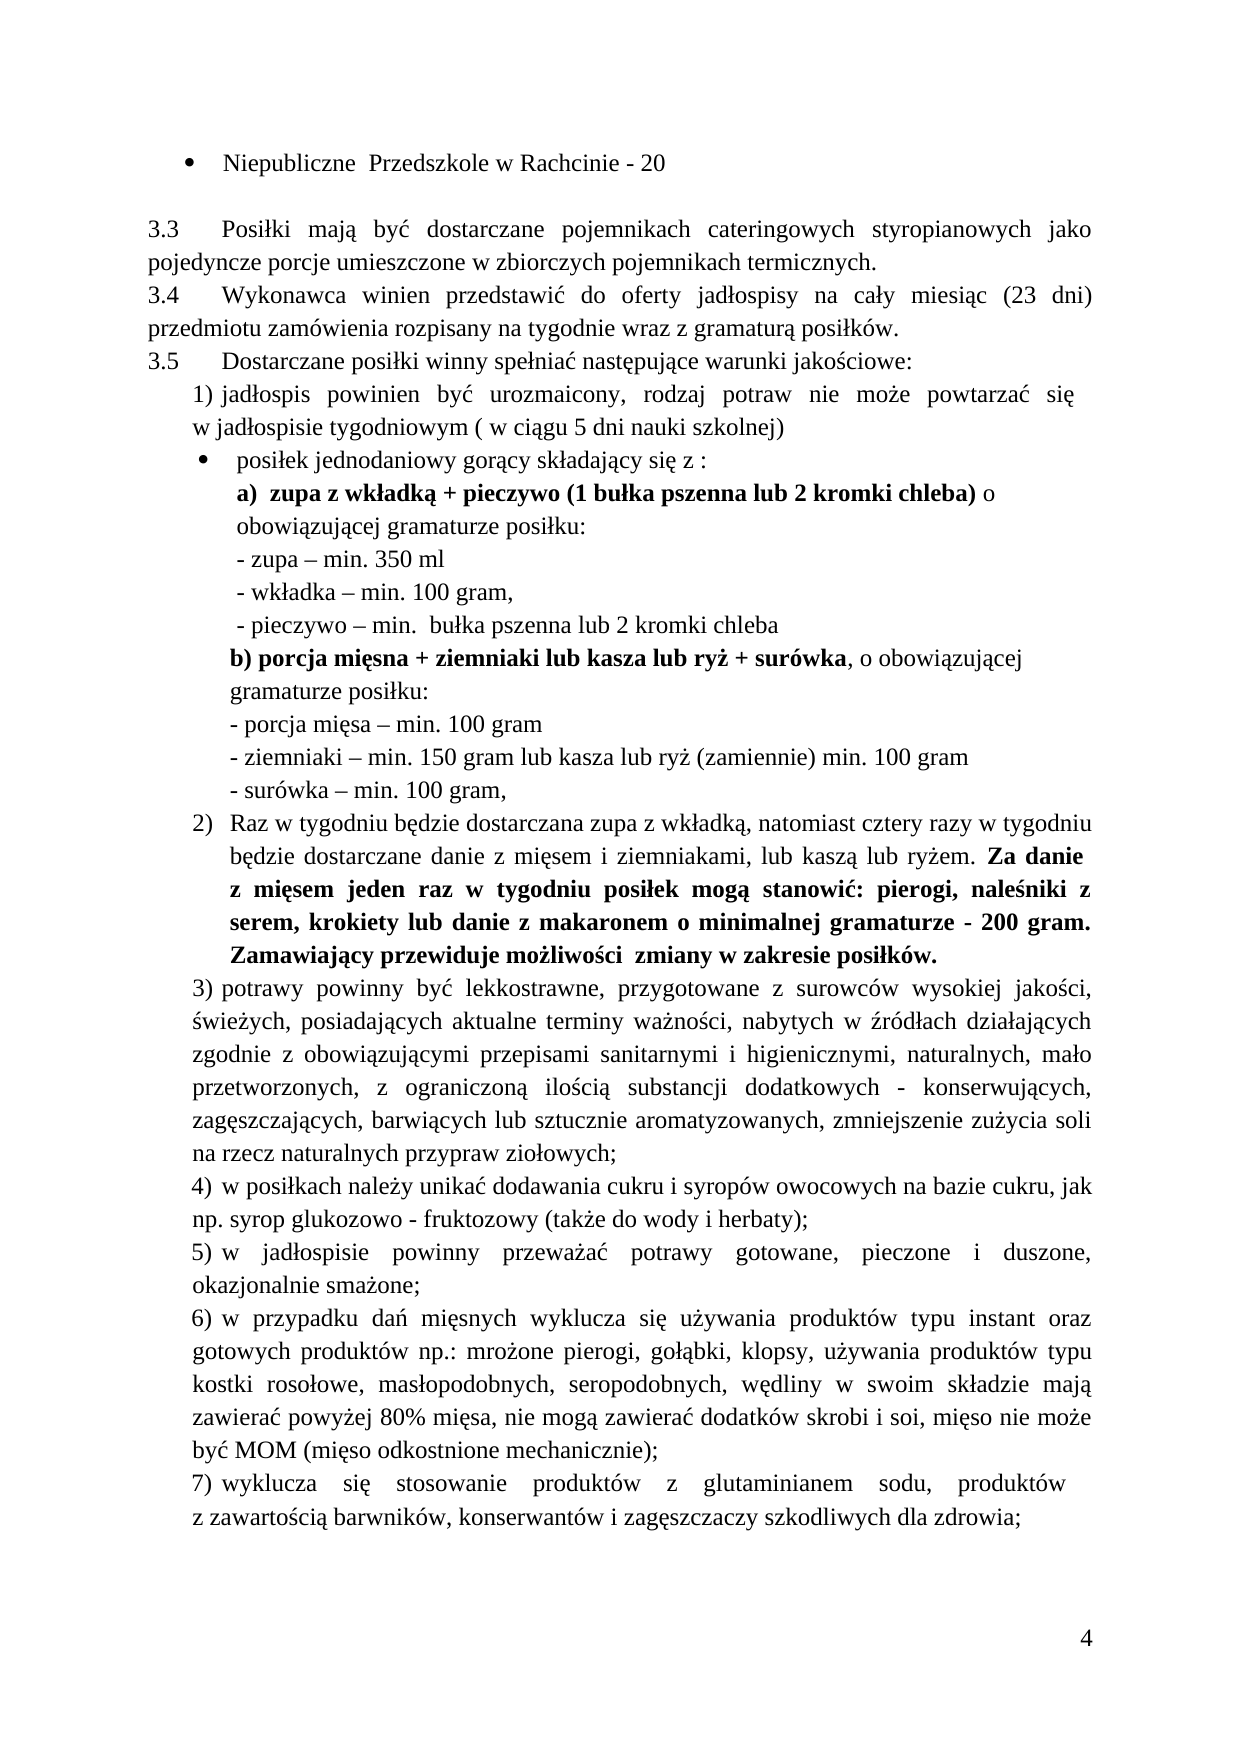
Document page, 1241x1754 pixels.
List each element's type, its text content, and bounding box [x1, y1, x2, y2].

list w posiłkach należy unikać dodawania cukru i syropów owocowych na bazie cukru, jak np. syrop glukozowo - fruktozowy (także do wody i herbaty); [191, 1171, 1092, 1233]
list posiłek jednodaniowy gorący składający się z : a) zupa z wkładką + pieczywo (1 bułka pszenna lub 2 kromki chleba) o obowiązującej gramaturze posiłku: - zupa – min. 350 ml - wkładka – min. 100 gram, - pieczywo – min. bułka pszenna lub 2 kromki chleba [199, 445, 1092, 639]
list Posiłki mają być dostarczane pojemnikach cateringowych styropianowych jako pojedyncze porcje umieszczone w zbiorczych pojemnikach termicznych. [148, 214, 1092, 276]
list wyklucza się stosowanie produktów z glutaminianem sodu, produktów z zawartością barwników, konserwantów i zagęszczaczy szkodliwych dla zdrowia; [191, 1468, 1092, 1530]
list w jadłospisie powinny przeważać potrawy gotowane, pieczone i duszone, okazjonalnie smażone; [191, 1237, 1092, 1299]
list Niepubliczne Przedszkole w Rachcinie - 20 [185, 148, 1092, 176]
list Wykonawca winien przedstawić do oferty jadłospisy na cały miesiąc (23 dni) przedmiotu zamówienia rozpisany na tygodnie wraz z gramaturą posiłków. [148, 280, 1092, 342]
list Raz w tygodniu będzie dostarczana zupa z wkładką, natomiast cztery razy w tygodniu będzie dostarczane danie z mięsem i ziemniakami, lub kaszą lub ryżem. Za danie z mięsem jeden raz w tygodniu posiłek mogą stanowić: pierogi, naleśniki z serem, krokiety lub danie z makaronem o minimalnej gramaturze - 200 gram. Zamawiający przewiduje możliwości zmiany w zakresie posiłków. [192, 808, 1092, 969]
list potrawy powinny być lekkostrawne, przygotowane z surowców wysokiej jakości, świeżych, posiadających aktualne terminy ważności, nabytych w źródłach działających zgodnie z obowiązującymi przepisami sanitarnymi i higienicznymi, naturalnych, mało przetworzonych, z ograniczoną ilością substancji dodatkowych - konserwujących, zagęszczających, barwiących lub sztucznie aromatyzowanych, zmniejszenie zużycia soli na rzecz naturalnych przypraw ziołowych; [192, 973, 1092, 1167]
list Dostarczane posiłki winny spełniać następujące warunki jakościowe: [148, 346, 1092, 374]
list b) porcja mięsna + ziemniaki lub kasza lub ryż + surówka, o obowiązującej gramaturze posiłku: - porcja mięsa – min. 100 gram - ziemniaki – min. 150 gram lub kasza lub ryż (zamiennie) min. 100 gram - surówka – min. 100 gram, [229, 643, 1092, 804]
list jadłospis powinien być urozmaicony, rodzaj potraw nie może powtarzać się w jadłospisie tygodniowym ( w ciągu 5 dni nauki szkolnej) [192, 379, 1092, 441]
list w przypadku dań mięsnych wyklucza się używania produktów typu instant oraz gotowych produktów np.: mrożone pierogi, gołąbki, klopsy, używania produktów typu kostki rosołowe, masłopodobnych, seropodobnych, wędliny w swoim składzie mają zawierać powyżej 80% mięsa, nie mogą zawierać dodatków skrobi i soi, mięso nie może być MOM (mięso odkostnione mechanicznie); [191, 1303, 1092, 1464]
